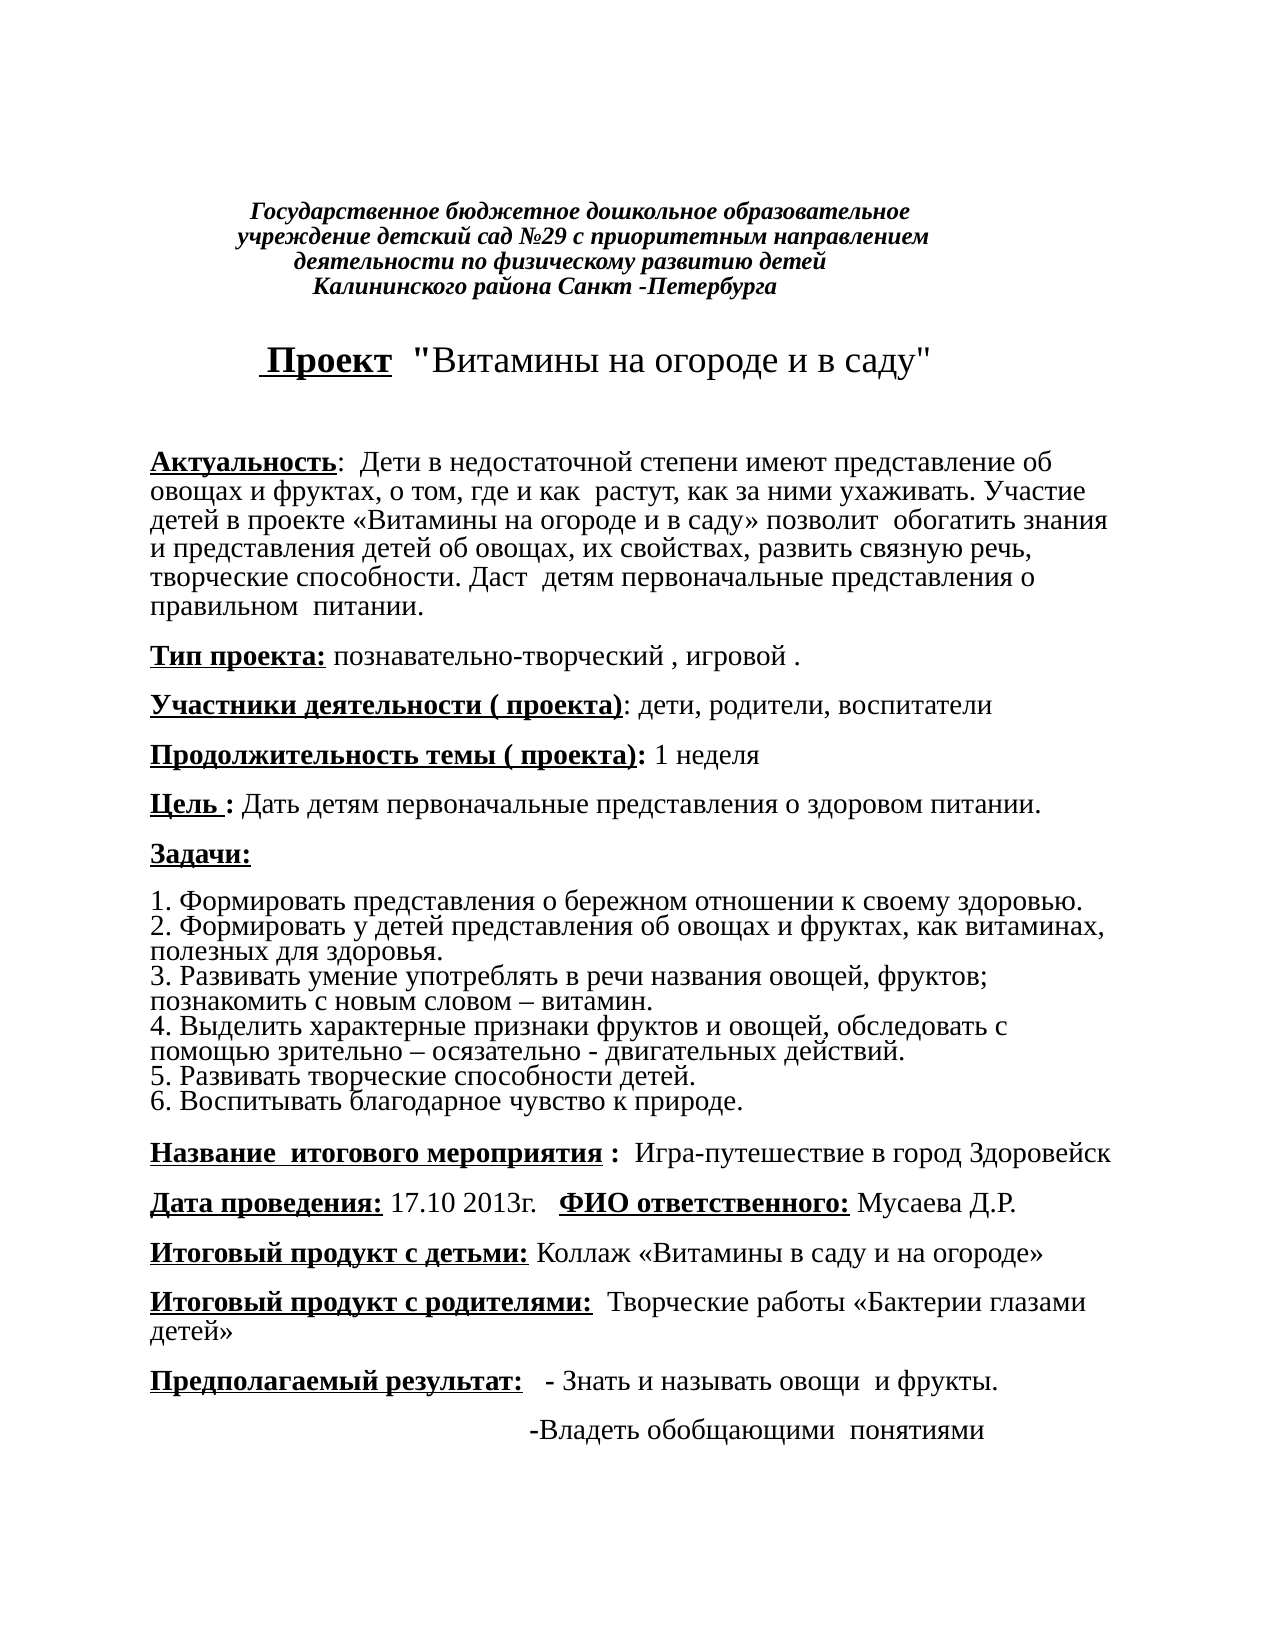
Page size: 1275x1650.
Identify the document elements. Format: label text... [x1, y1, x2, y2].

text Калининского района Санкт -Петербурга [150, 274, 1125, 299]
text 1. Формировать представления о бережном отношении к своему здоровью. [150, 890, 1125, 915]
text -Владеть обобщающими понятиями [150, 1417, 1125, 1445]
text деятельности по физическому развитию детей [150, 249, 1125, 274]
text Название итогового мероприятия : Игра-путешествие в город Здоровейск [150, 1140, 1125, 1169]
text Предполагаемый результат: - Знать и называть овощи и фрукты. [150, 1367, 1125, 1396]
text 4. Выделить характерные признаки фруктов и овощей, обследовать с помощью зрительно – осязательно - двигательных действий. [150, 1015, 1125, 1065]
text 5. Развивать творческие способности детей. [150, 1065, 1125, 1090]
text Тип проекта: познавательно-творческий , игровой . [150, 642, 1125, 671]
text Задачи: [150, 840, 1125, 869]
text Продолжительность темы ( проекта): 1 неделя [150, 741, 1125, 770]
text 2. Формировать у детей представления об овощах и фруктах, как витаминах, полезных для здоровья. [150, 915, 1125, 965]
text Проект "Витамины на огороде и в саду" [150, 349, 1125, 378]
text 3. Развивать умение употреблять в речи названия овощей, фруктов; познакомить с новым словом – витамин. [150, 965, 1125, 1015]
text Итоговый продукт с родителями: Творческие работы «Бактерии глазами детей» [150, 1289, 1125, 1346]
text учреждение детский сад №29 с приоритетным направлением [150, 224, 1125, 249]
text Цель : Дать детям первоначальные представления о здоровом питании. [150, 791, 1125, 819]
text Участники деятельности ( проекта): дети, родители, воспитатели [150, 692, 1125, 720]
text Итоговый продукт с детьми: Коллаж «Витамины в саду и на огороде» [150, 1239, 1125, 1268]
text Дата проведения: 17.10 2013г. ФИО ответственного: Мусаева Д.Р. [150, 1189, 1125, 1218]
text Государственное бюджетное дошкольное образовательное [150, 199, 1125, 224]
text 6. Воспитывать благодарное чувство к природе. [150, 1090, 1125, 1115]
text Актуальность: Дети в недостаточной степени имеют представление об овощах и фруктах, о том, где и как растут, как за ними ухаживать. Участие детей в проекте «Витамины на огороде и в саду» позволит обогатить знания и представления детей об овощах, их свойствах, развить связную речь, творческие способности. Даст детям первоначальные представления о правильном питании. [150, 449, 1125, 621]
